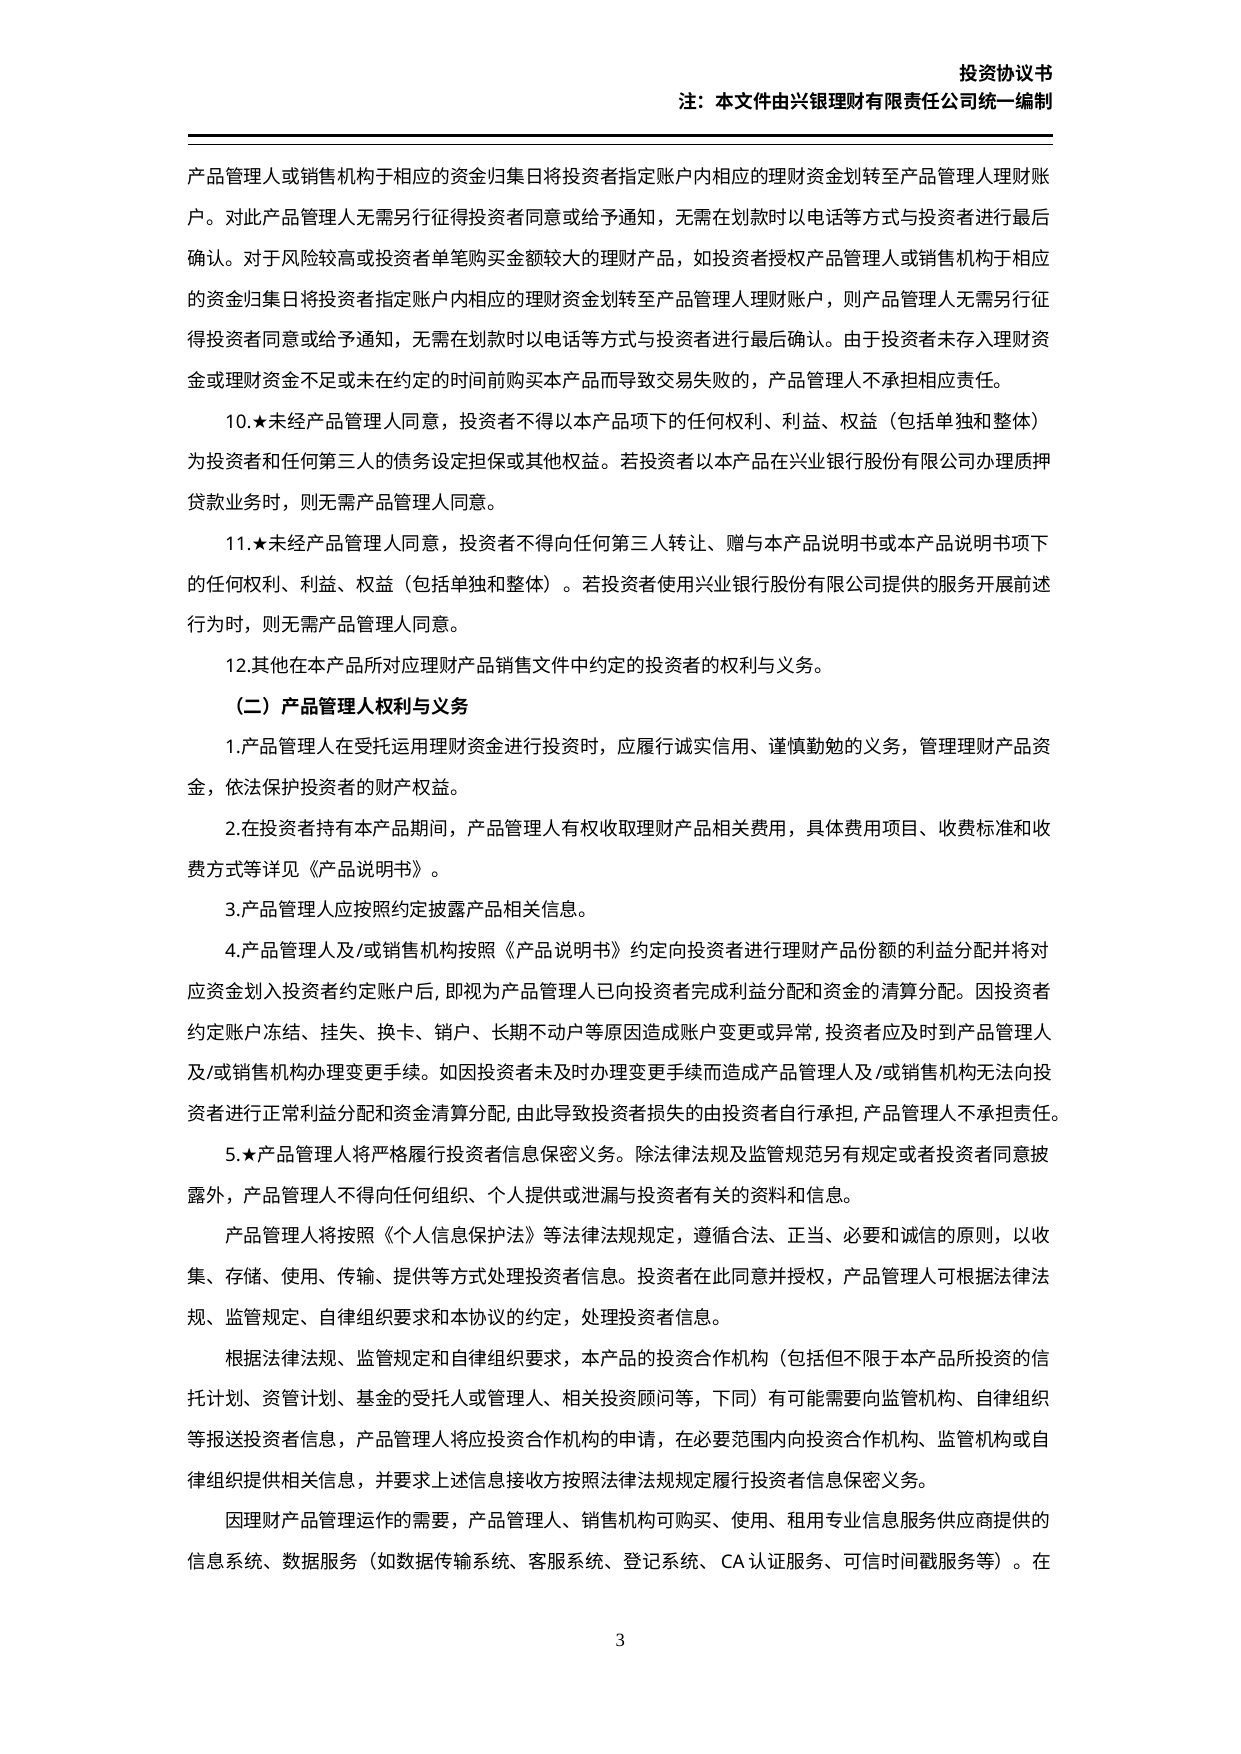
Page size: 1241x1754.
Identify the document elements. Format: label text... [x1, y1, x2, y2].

text 4.产品管理人及/或销售机构按照《产品说明书》约定向投资者进行理财产品份额的利益分配并将对应资金划入投资者约定账户后, 即视为产品管理人已向投资者完成利益分配和资金的清算分配。因投资者约定账户冻结、挂失、换卡、销户、长期不动户等原因造成账户变更或异常, 投资者应及时到产品管理人及/或销售机构办理变更手续。如因投资者未及时办理变更手续而造成产品管理人及/或销售机构无法向投资者进行正常利益分配和资金清算分配, 由此导致投资者损失的由投资者自行承担, 产品管理人不承担责任。 [187, 936, 1053, 1126]
text 12.其他在本产品所对应理财产品销售文件中约定的投资者的权利与义务。 [187, 651, 1053, 678]
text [187, 1506, 1053, 1574]
text 根据法律法规、监管规定和自律组织要求，本产品的投资合作机构（包括但不限于本产品所投资的信托计划、资管计划、基金的受托人或管理人、相关投资顾问等，下同）有可能需要向监管机构、自律组织等报送投资者信息，产品管理人将应投资合作机构的申请，在必要范围内向投资合作机构、监管机构或自律组织提供相关信息，并要求上述信息接收方按照法律法规规定履行投资者信息保密义务。 [187, 1343, 1053, 1492]
text 10.★未经产品管理人同意，投资者不得以本产品项下的任何权利、利益、权益（包括单独和整体）为投资者和任何第三人的债务设定担保或其他权益。若投资者以本产品在兴业银行股份有限公司办理质押贷款业务时，则无需产品管理人同意。 [187, 406, 1053, 515]
text 1.产品管理人在受托运用理财资金进行投资时，应履行诚实信用、谨慎勤勉的义务，管理理财产品资金，依法保护投资者的财产权益。 [187, 732, 1053, 800]
text 2.在投资者持有本产品期间，产品管理人有权收取理财产品相关费用，具体费用项目、收费标准和收费方式等详见《产品说明书》。 [187, 814, 1053, 882]
text 11.★未经产品管理人同意，投资者不得向任何第三人转让、赠与本产品说明书或本产品说明书项下的任何权利、利益、权益（包括单独和整体）。若投资者使用兴业银行股份有限公司提供的服务开展前述行为时，则无需产品管理人同意。 [187, 528, 1053, 637]
text 3.产品管理人应按照约定披露产品相关信息。 [187, 895, 1053, 922]
text 产品管理人将按照《个人信息保护法》等法律法规规定，遵循合法、正当、必要和诚信的原则，以收集、存储、使用、传输、提供等方式处理投资者信息。投资者在此同意并授权，产品管理人可根据法律法规、监管规定、自律组织要求和本协议的约定，处理投资者信息。 [187, 1221, 1053, 1329]
text 5.★产品管理人将严格履行投资者信息保密义务。除法律法规及监管规范另有规定或者投资者同意披露外，产品管理人不得向任何组织、个人提供或泄漏与投资者有关的资料和信息。 [187, 1139, 1053, 1207]
text （二）产品管理人权利与义务 [225, 691, 1053, 719]
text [187, 162, 1053, 393]
